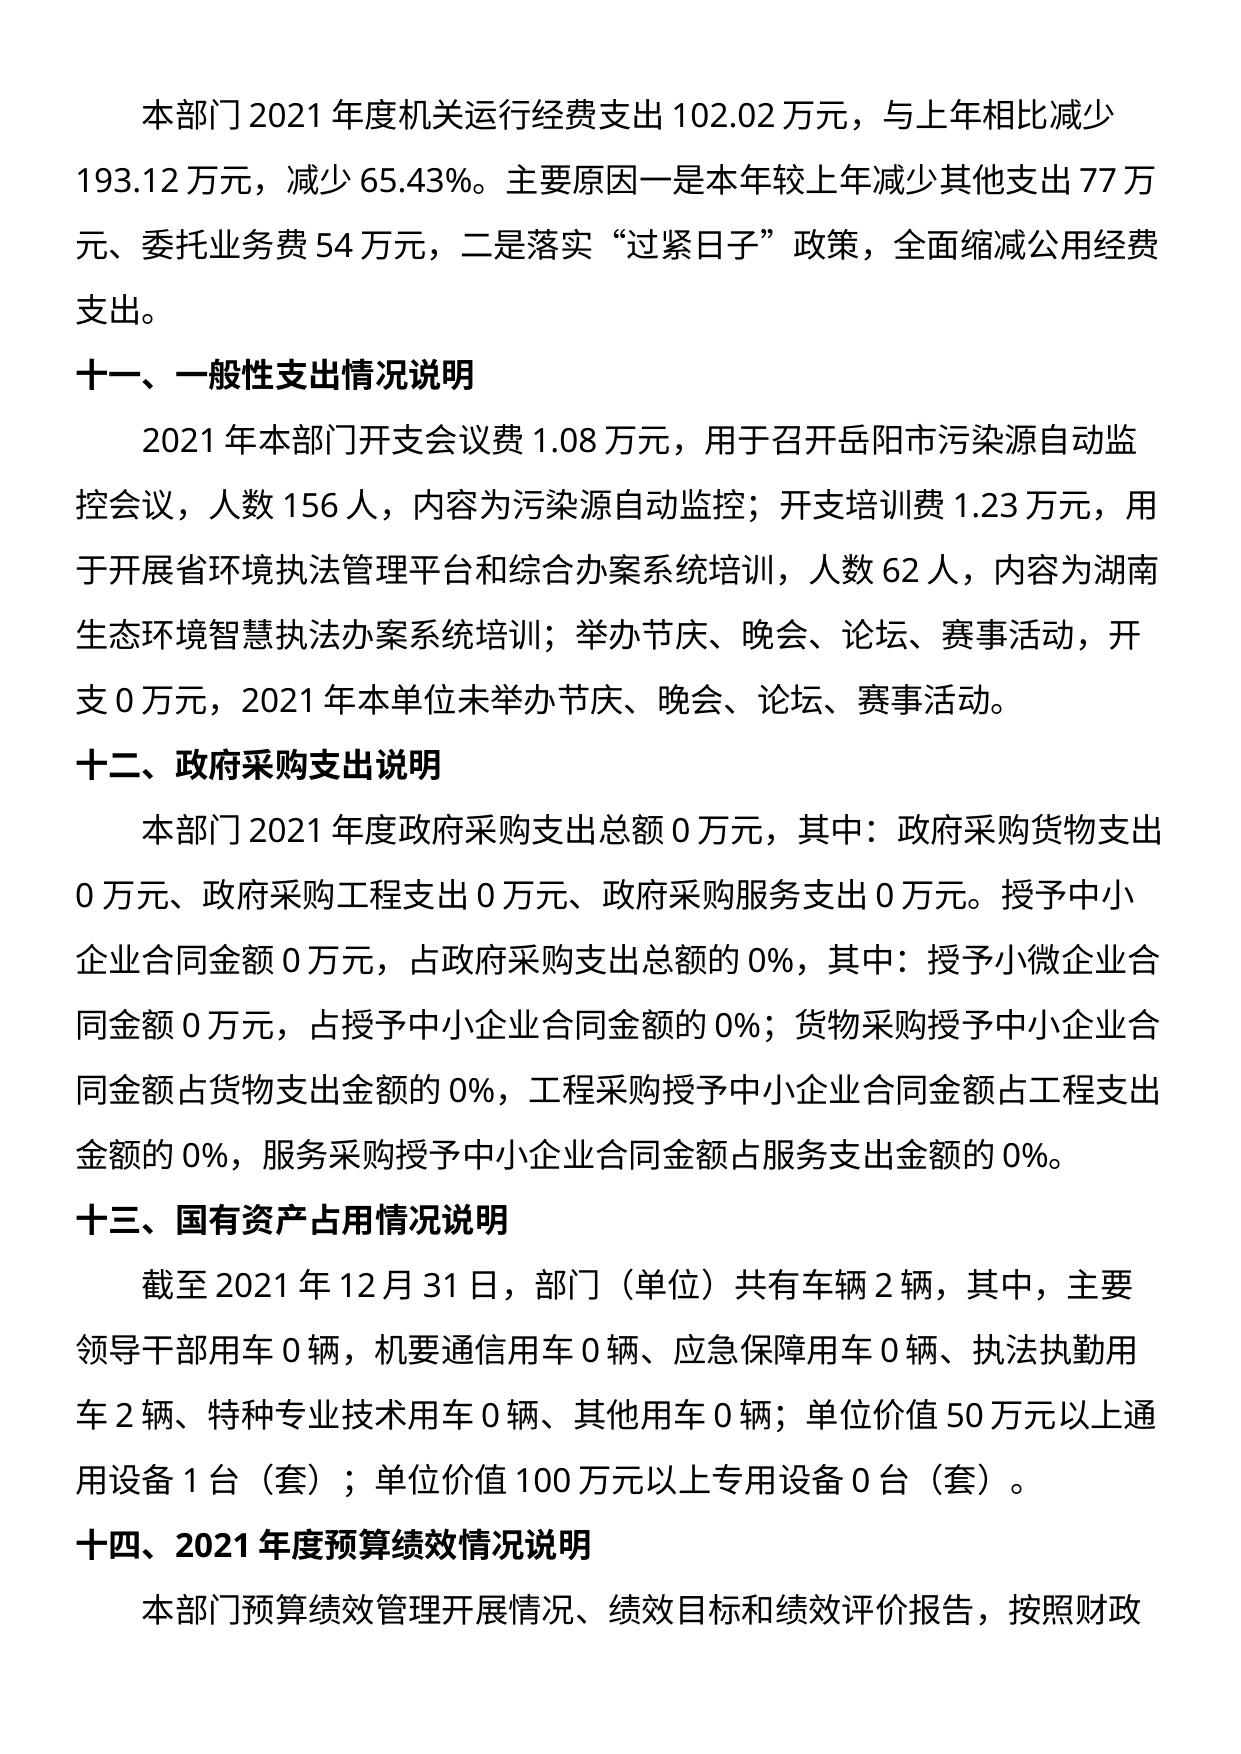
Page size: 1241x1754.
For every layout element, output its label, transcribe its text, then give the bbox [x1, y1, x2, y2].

text 本部门2021年度政府采购支出总额0万元，其中：政府采购货物支出0 万元、政府采购工程支出0万元、政府采购服务支出0万元。授予中小企业合同金额0万元，占政府采购支出总额的0%，其中：授予小微企业合同金额0万元，占授予中小企业合同金额的0%；货物采购授予中小企业合同金额占货物支出金额的0%，工程采购授予中小企业合同金额占工程支出金额的0%，服务采购授予中小企业合同金额占服务支出金额的0%。 [75, 796, 1165, 1186]
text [75, 1576, 1165, 1641]
text 十二、政府采购支出说明 [75, 731, 1165, 796]
text 2021年本部门开支会议费1.08万元，用于召开岳阳市污染源自动监控会议，人数156人，内容为污染源自动监控；开支培训费1.23万元，用于开展省环境执法管理平台和综合办案系统培训，人数62人，内容为湖南生态环境智慧执法办案系统培训；举办节庆、晚会、论坛、赛事活动，开支0万元，2021年本单位未举办节庆、晚会、论坛、赛事活动。 [75, 406, 1165, 731]
text 截至2021年12月31日，部门（单位）共有车辆2辆，其中，主要领导干部用车0辆，机要通信用车0辆、应急保障用车0辆、执法执勤用车2辆、特种专业技术用车0辆、其他用车0辆；单位价值50万元以上通用设备1台（套）；单位价值100万元以上专用设备0台（套）。 [75, 1251, 1165, 1511]
text 十四、2021年度预算绩效情况说明 [75, 1511, 1165, 1576]
text 十三、国有资产占用情况说明 [75, 1186, 1165, 1251]
text 十一、一般性支出情况说明 [75, 341, 1165, 406]
text 本部门2021年度机关运行经费支出102.02万元，与上年相比减少193.12万元，减少65.43%。主要原因一是本年较上年减少其他支出77万元、委托业务费54万元，二是落实“过紧日子”政策，全面缩减公用经费支出。 [75, 81, 1165, 341]
